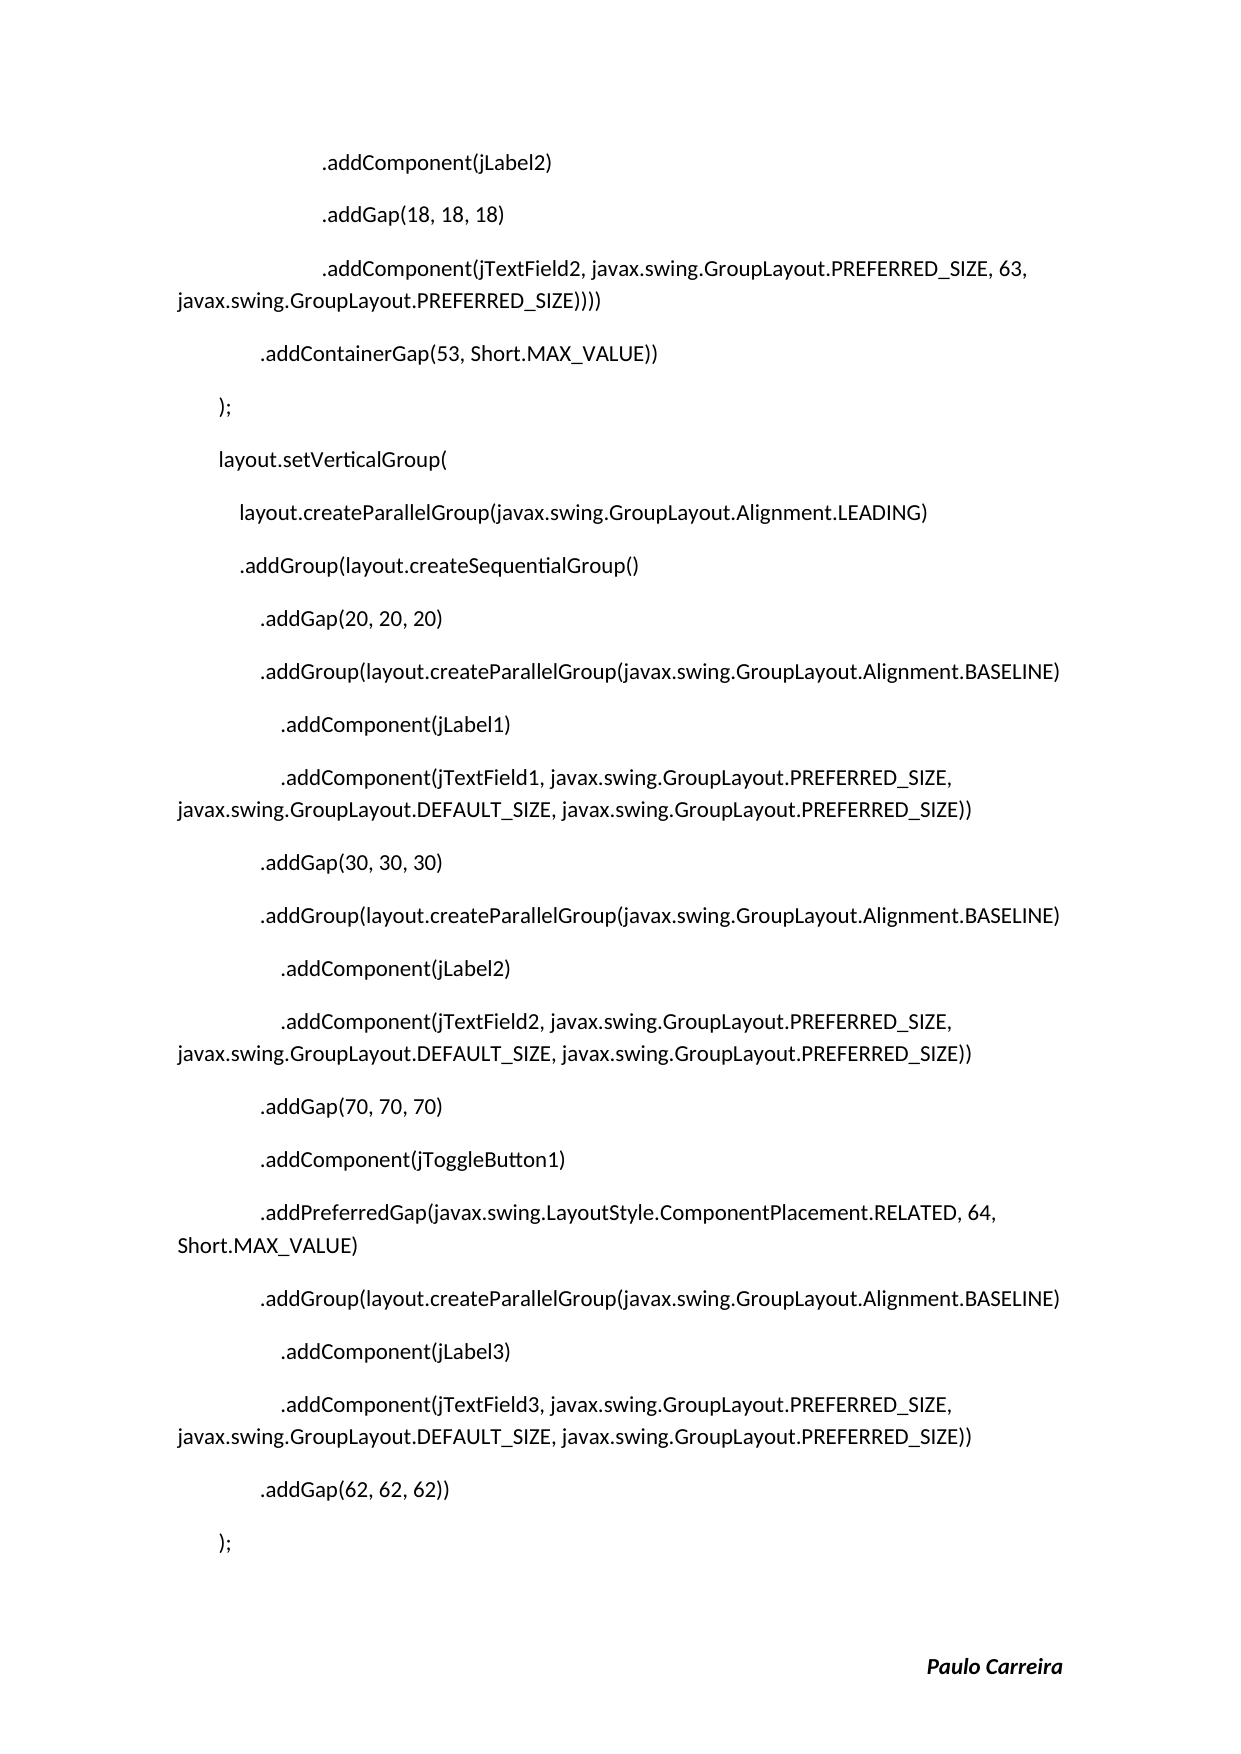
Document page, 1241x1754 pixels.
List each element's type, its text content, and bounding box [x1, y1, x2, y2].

text .addComponent(jTextField2, javax.swing.GroupLayout.PREFERRED_SIZE, 63, javax.swing.GroupLayout.PREFERRED_SIZE)))) [177, 254, 1063, 314]
text .addComponent(jTextField2, javax.swing.GroupLayout.PREFERRED_SIZE, javax.swing.GroupLayout.DEFAULT_SIZE, javax.swing.GroupLayout.PREFERRED_SIZE)) [177, 1007, 1063, 1067]
text .addComponent(jTextField1, javax.swing.GroupLayout.PREFERRED_SIZE, javax.swing.GroupLayout.DEFAULT_SIZE, javax.swing.GroupLayout.PREFERRED_SIZE)) [177, 763, 1063, 823]
text layout.setVerticalGroup( [177, 445, 1063, 473]
text ); [177, 392, 1063, 420]
text .addGap(70, 70, 70) [177, 1092, 1063, 1121]
text .addGroup(layout.createSequentialGroup() [177, 551, 1063, 579]
text ); [177, 1528, 1063, 1556]
text .addComponent(jLabel2) [177, 148, 1063, 176]
text .addGap(62, 62, 62)) [177, 1475, 1063, 1503]
text .addGroup(layout.createParallelGroup(javax.swing.GroupLayout.Alignment.BASELINE) [177, 1284, 1063, 1312]
text .addGap(18, 18, 18) [177, 201, 1063, 229]
text .addGap(30, 30, 30) [177, 848, 1063, 876]
text .addComponent(jLabel1) [177, 710, 1063, 738]
text .addGroup(layout.createParallelGroup(javax.swing.GroupLayout.Alignment.BASELINE) [177, 901, 1063, 929]
text .addContainerGap(53, Short.MAX_VALUE)) [177, 339, 1063, 367]
text .addComponent(jLabel3) [177, 1337, 1063, 1365]
text .addComponent(jToggleButton1) [177, 1146, 1063, 1173]
text .addComponent(jLabel2) [177, 954, 1063, 982]
text .addPreferredGap(javax.swing.LayoutStyle.ComponentPlacement.RELATED, 64, Short.MAX_VALUE) [177, 1198, 1063, 1259]
text .addGroup(layout.createParallelGroup(javax.swing.GroupLayout.Alignment.BASELINE) [177, 657, 1063, 685]
text .addComponent(jTextField3, javax.swing.GroupLayout.PREFERRED_SIZE, javax.swing.GroupLayout.DEFAULT_SIZE, javax.swing.GroupLayout.PREFERRED_SIZE)) [177, 1390, 1063, 1450]
text .addGap(20, 20, 20) [177, 604, 1063, 632]
text layout.createParallelGroup(javax.swing.GroupLayout.Alignment.LEADING) [177, 498, 1063, 526]
